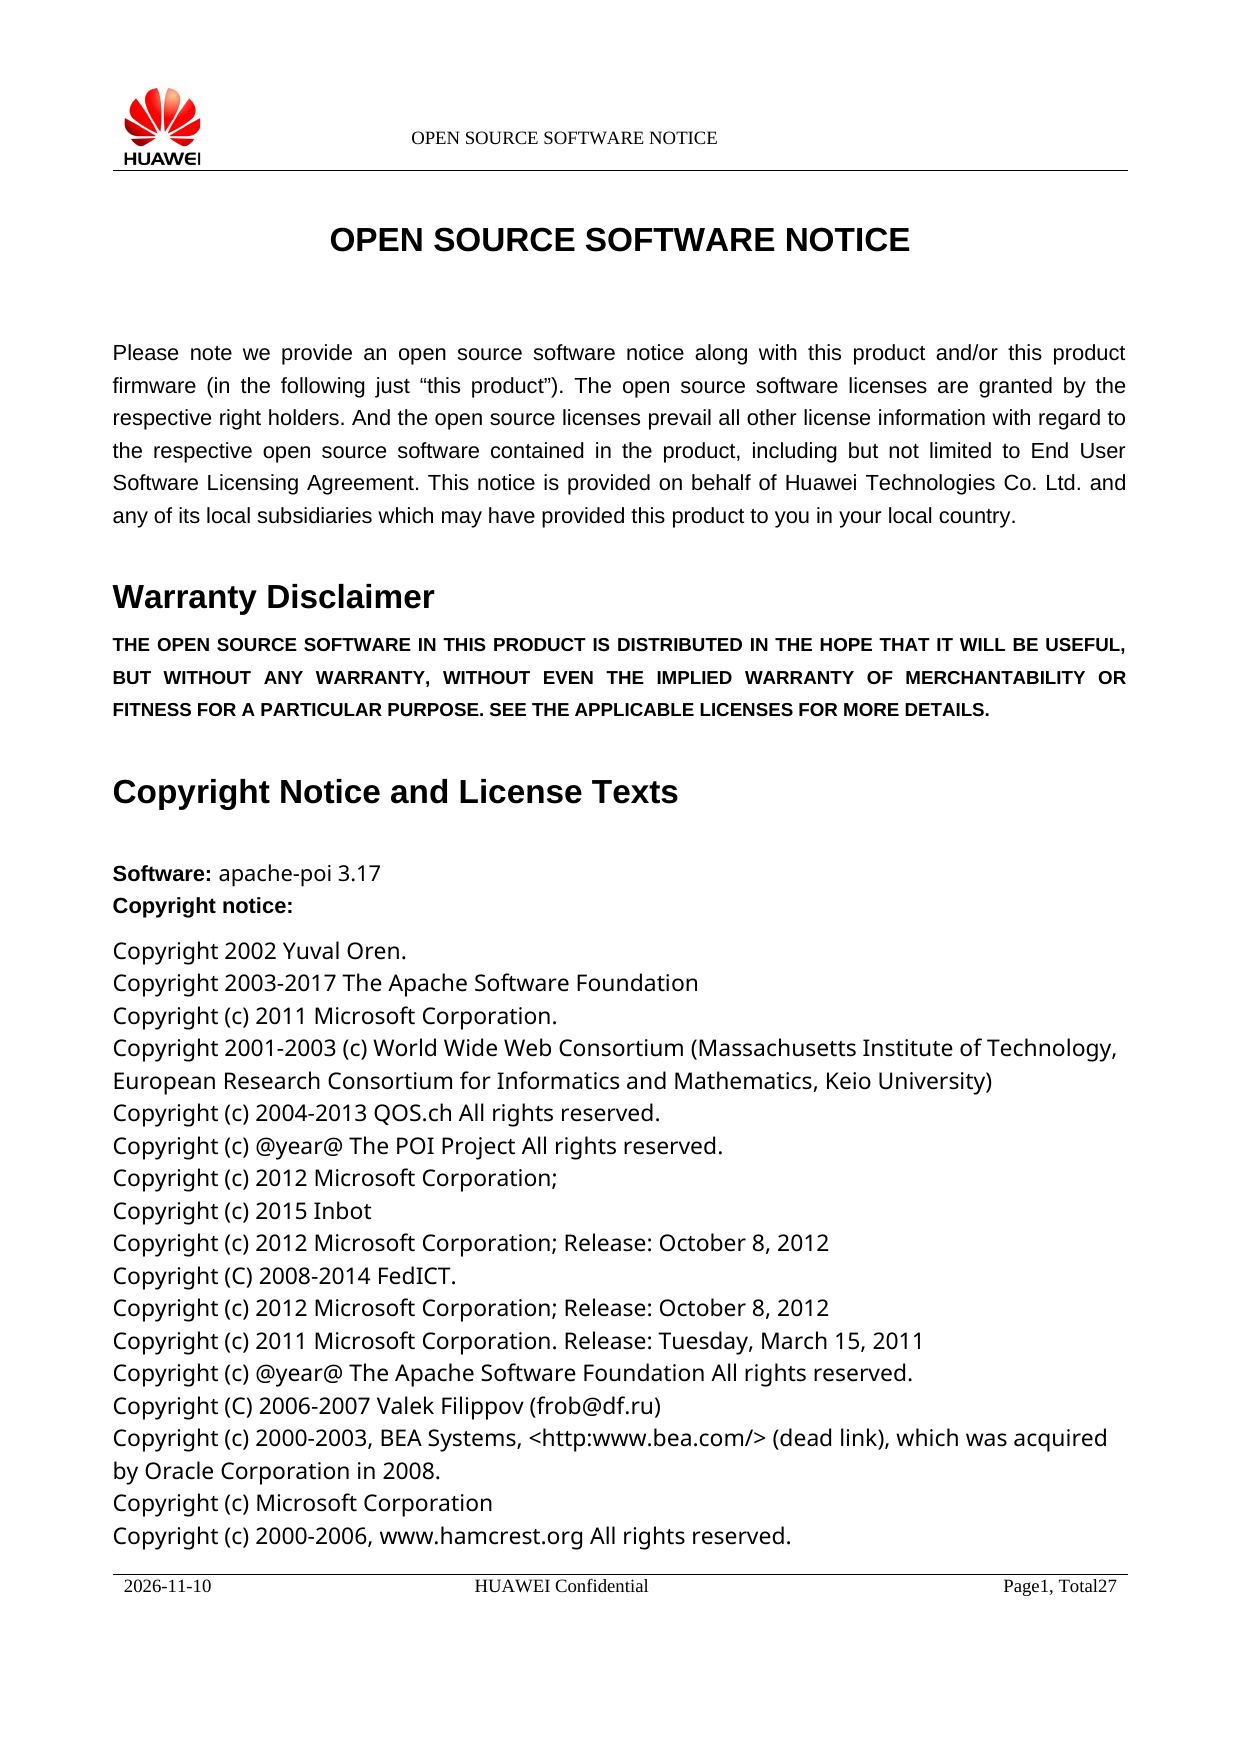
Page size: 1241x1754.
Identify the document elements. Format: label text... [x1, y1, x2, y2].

text Copyright notice: [112, 889, 1128, 921]
picture [124, 88, 201, 165]
text Please note we provide an open source software notice along with this product and/or this product firmware (in the following just “this product”). The open source software licenses are granted by the respective right holders. And the open source licenses prevail all other license information with regard to the respective open source software contained in the product, including but not limited to End User Software Licensing Agreement. This notice is provided on behalf of Huawei Technologies Co. Ltd. and any of its local subsidiaries which may have provided this product to you in your local country. [112, 336, 1128, 531]
text The open source software in this product is distributed in the hope that it will be useful, but WITHOUT ANY WARRANTY, without even the implied warranty of MERCHANTABILITY or FITNESS FOR A PARTICULAR PURPOSE. See the applicable licenses for more details. [112, 629, 1128, 726]
text Copyright Notice and License Texts [112, 759, 1128, 824]
text Warranty Disclaimer [112, 564, 1128, 629]
text OPEN SOURCE SOFTWARE NOTICE [112, 206, 1128, 271]
title Software: apache-poi 3.17 [112, 856, 1128, 889]
